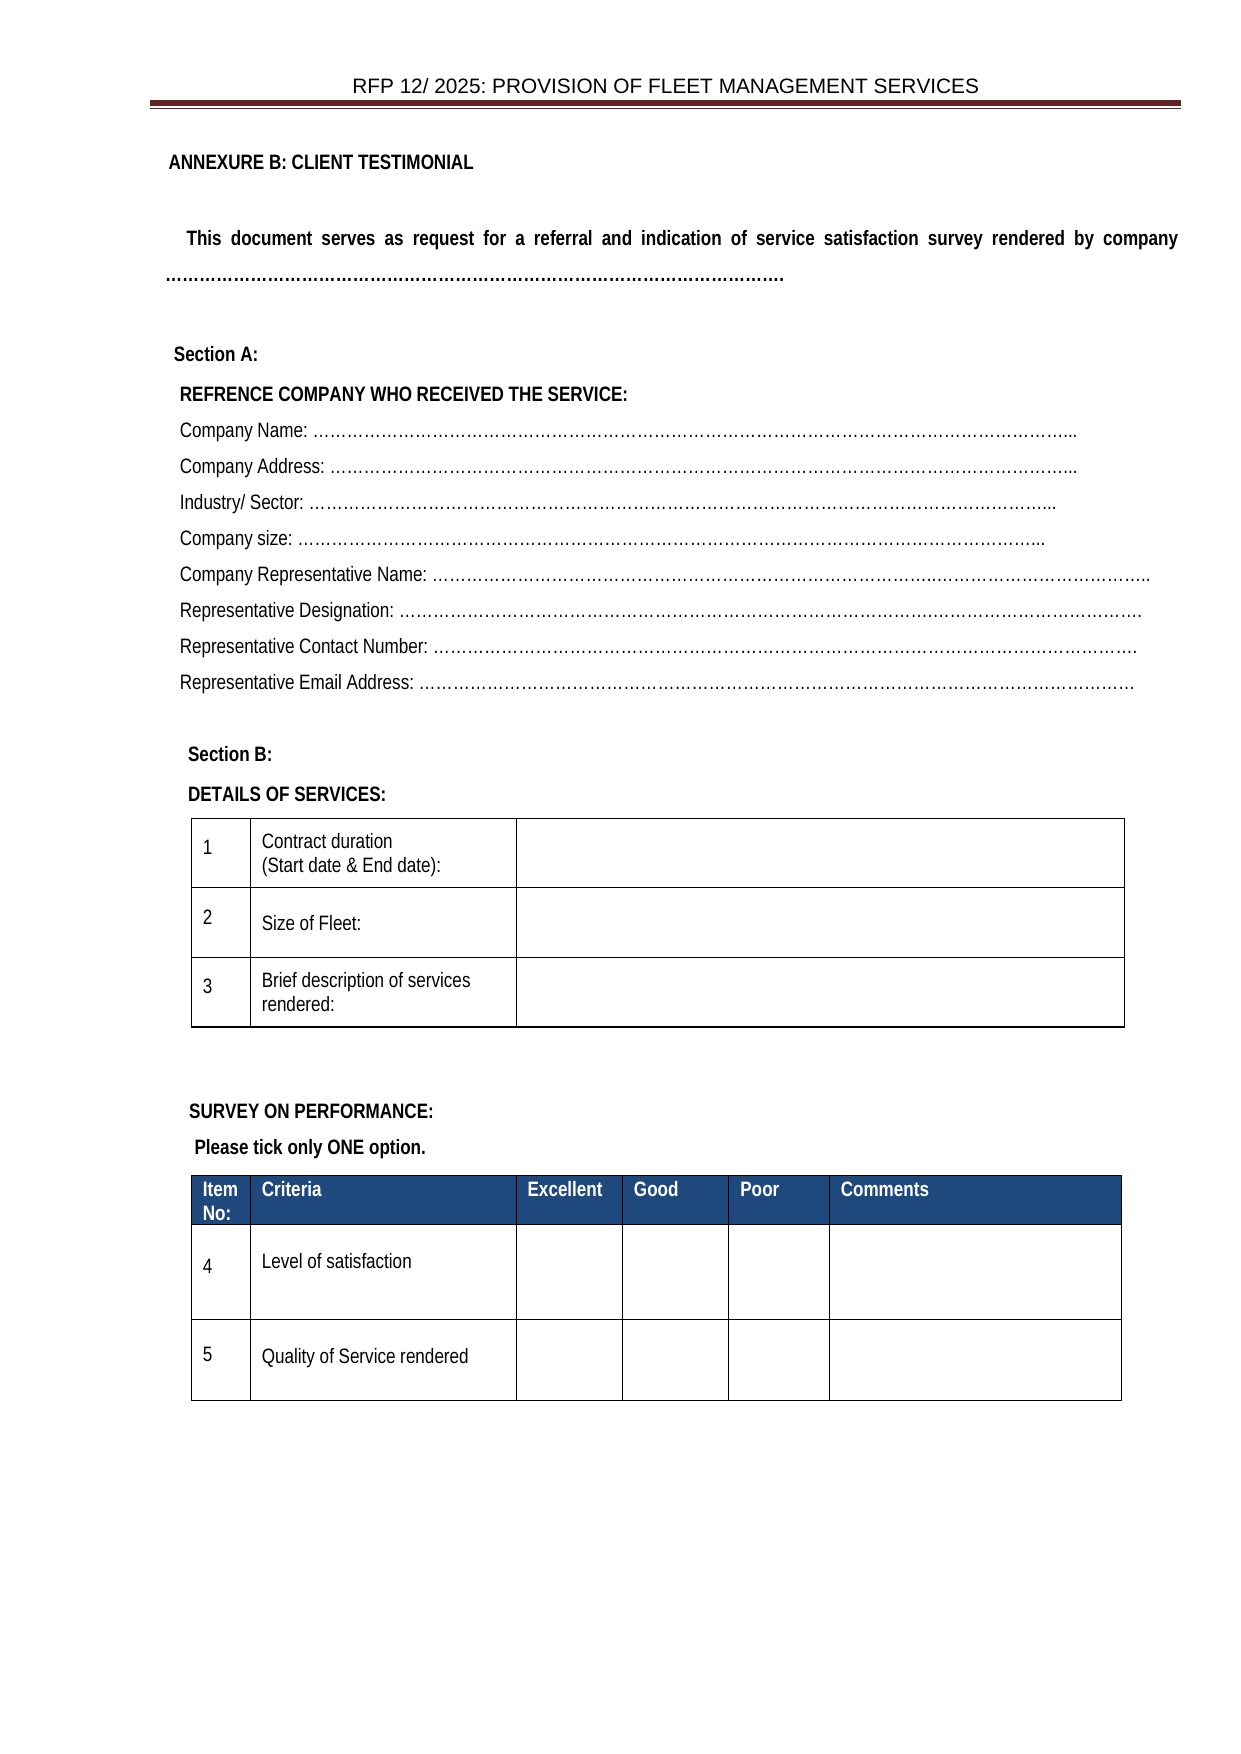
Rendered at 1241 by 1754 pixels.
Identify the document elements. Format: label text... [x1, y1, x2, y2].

table_cell [517, 888, 1124, 957]
table_cell 4 [192, 1225, 250, 1319]
table_cell [623, 1225, 728, 1319]
text Representative Contact Number: ……………………………………………………………………………………………………………. [179, 634, 1181, 658]
table_header Good [623, 1176, 728, 1224]
table_cell [517, 958, 1124, 1026]
list This document serves as request for a referral and indication of service satisfaction survey rendered by company ………………………………………………………………………………………………. [150, 226, 1181, 286]
table_header Item No: [192, 1176, 250, 1224]
table_cell [830, 1320, 1121, 1400]
table_header Poor [729, 1176, 829, 1224]
text Company Address: …………………………………………………………………………………………………………………... [179, 454, 1181, 478]
list Please tick only ONE option. [194, 1135, 1181, 1159]
text Industry/ Sector: …………………………………………………………………………………………………………………... [179, 490, 1181, 514]
table_cell Size of Fleet: [251, 888, 516, 957]
table_header [517, 819, 1124, 887]
table_header Contract duration (Start date & End date): [251, 819, 516, 887]
table_header 1 [192, 819, 250, 887]
table_cell [729, 1225, 829, 1319]
table_header Excellent [517, 1176, 622, 1224]
table_cell [729, 1320, 829, 1400]
text Representative Designation: ………………………………………………………………………………….………………………………. [179, 598, 1181, 622]
text Company Representative Name: ……………………………………………………………………………..……………………………….. [179, 562, 1181, 586]
table_cell [517, 1225, 622, 1319]
table_cell [517, 1320, 622, 1400]
text REFRENCE COMPANY WHO RECEIVED THE SERVICE: [179, 382, 1181, 406]
table_header Comments [830, 1176, 1121, 1224]
list Section B: [150, 742, 1181, 766]
table_cell Brief description of services rendered: [251, 958, 516, 1026]
table_cell [830, 1225, 1121, 1319]
table_cell 3 [192, 958, 250, 1026]
subtitle ANNEXURE B: CLIENT TESTIMONIAL [150, 150, 1181, 174]
text Company size: …………………………………………………………………………………………………………………... [179, 526, 1181, 550]
table_cell 5 [192, 1320, 250, 1400]
list Section A: [150, 342, 1181, 366]
text Representative Email Address: ……………………………………………………………………………………………………………… [179, 670, 1181, 694]
text Company Name: ……………………………………………………………………………………………………………………... [179, 418, 1181, 442]
text SURVEY ON PERFORMANCE: [179, 1099, 1181, 1123]
table_header Criteria [251, 1176, 516, 1224]
table_cell 2 [192, 888, 250, 957]
text DETAILS OF SERVICES: [150, 782, 1181, 806]
table_cell [623, 1320, 728, 1400]
table_cell Quality of Service rendered [251, 1320, 516, 1400]
table_cell Level of satisfaction [251, 1225, 516, 1319]
